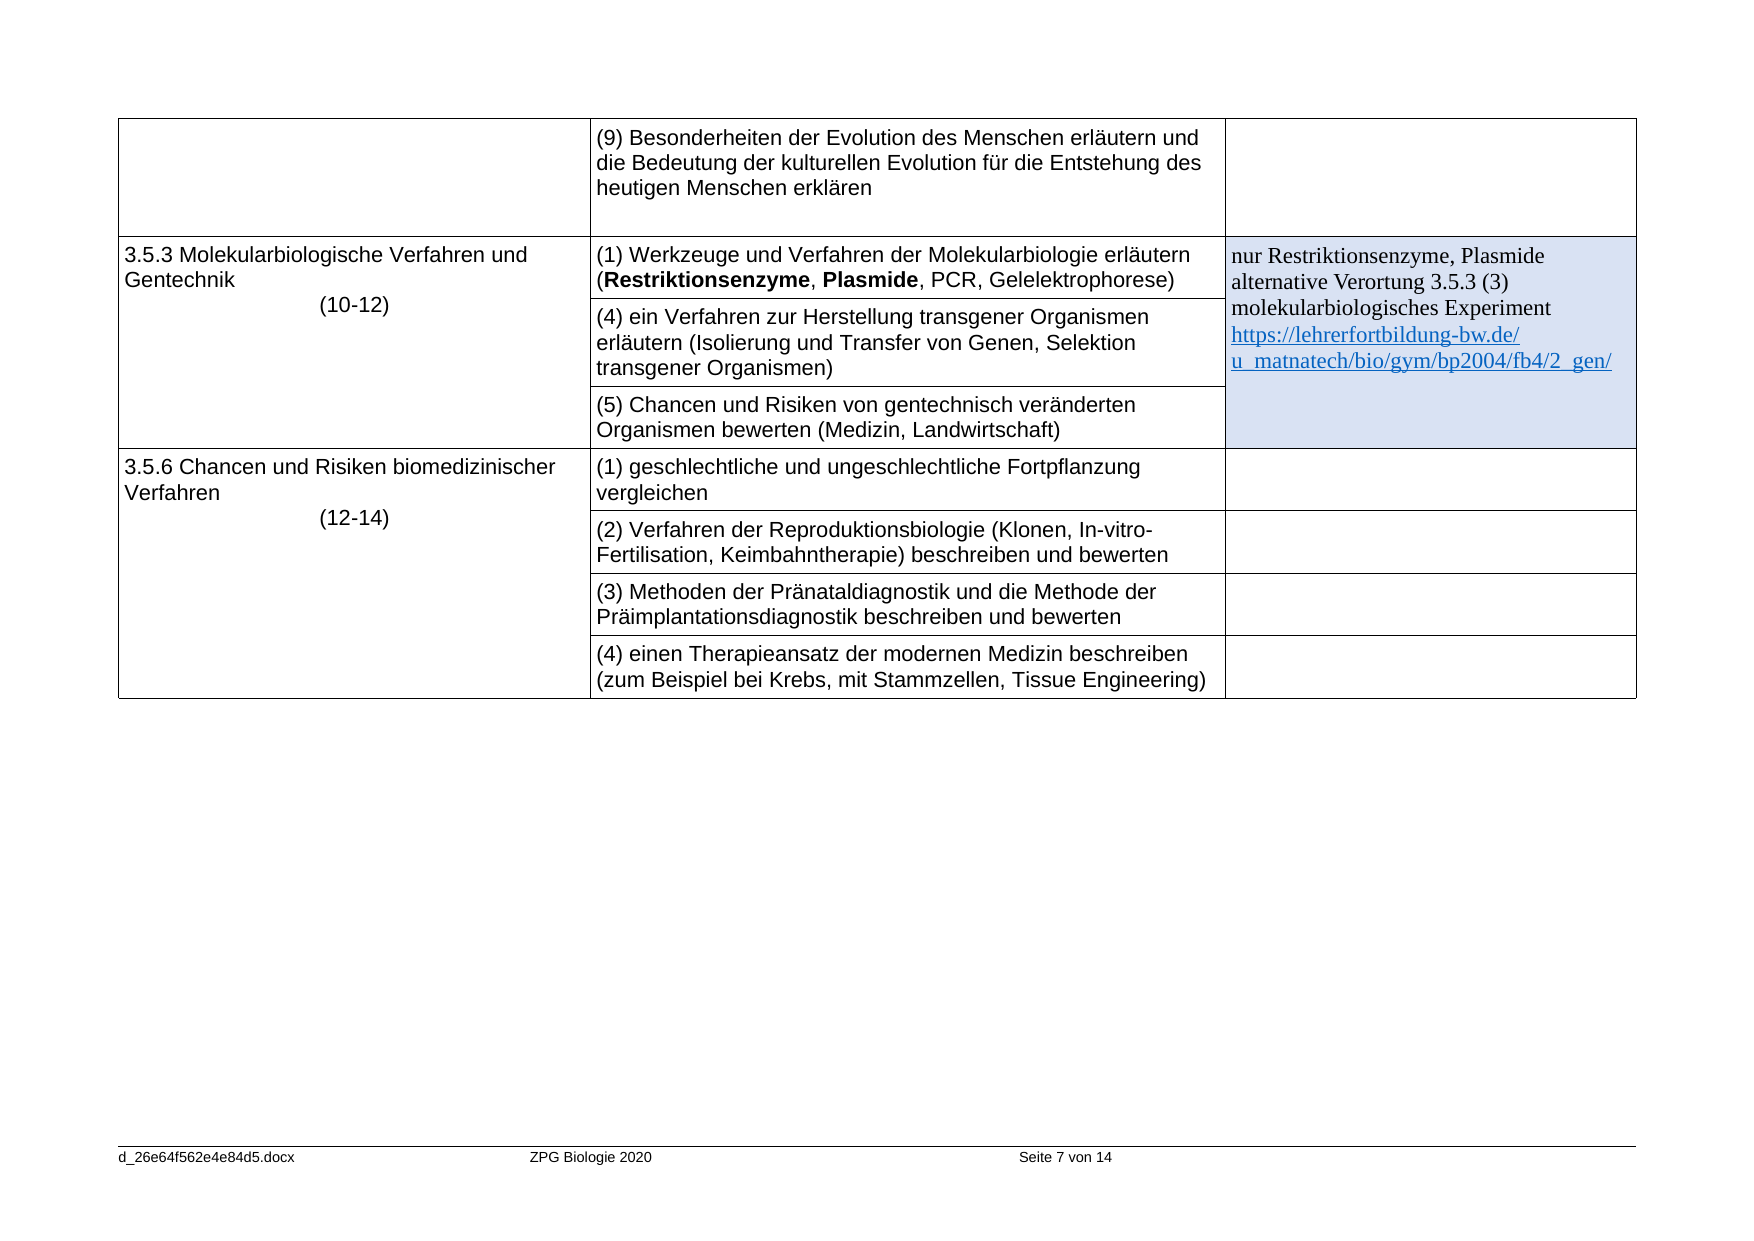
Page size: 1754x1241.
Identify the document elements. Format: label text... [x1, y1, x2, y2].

table_cell [1226, 449, 1636, 510]
table_cell [1226, 119, 1636, 236]
table_cell (9) Besonderheiten der Evolution des Menschen erläutern und die Bedeutung der kulturellen Evolution für die Entstehung des heutigen Menschen erklären [591, 119, 1225, 236]
table_cell [1226, 636, 1636, 697]
table_cell (4) ein Verfahren zur Herstellung transgener Organismen erläutern (Isolierung und Transfer von Genen, Selektion transgener Organismen) [591, 299, 1225, 386]
table_cell (5) Chancen und Risiken von gentechnisch veränderten Organismen bewerten (Medizin, Landwirtschaft) [591, 387, 1225, 448]
table_cell nur Restriktionsenzyme, Plasmide alternative Verortung 3.5.3 (3) molekularbiologisches Experiment https://lehrerfortbildung-bw.de/u_matnatech/bio/gym/bp2004/fb4/2_gen/ [1226, 237, 1636, 448]
table_cell 3.5.6 Chancen und Risiken biomedizinischer Verfahren (12-14) [119, 449, 590, 697]
table_cell (4) einen Therapieansatz der modernen Medizin beschreiben (zum Beispiel bei Krebs, mit Stammzellen, Tissue Engineering) [591, 636, 1225, 697]
table_cell (3) Methoden der Pränataldiagnostik und die Methode der Präimplantationsdiagnostik beschreiben und bewerten [591, 574, 1225, 635]
table_cell 3.5.3 Molekularbiologische Verfahren und Gentechnik (10-12) [119, 237, 590, 448]
table_cell (1) geschlechtliche und ungeschlechtliche Fortpflanzung vergleichen [591, 449, 1225, 510]
table_cell (1) Werkzeuge und Verfahren der Molekularbiologie erläutern (Restriktionsenzyme, Plasmide, PCR, Gelelektrophorese) [591, 237, 1225, 298]
table_cell [1226, 511, 1636, 573]
table_cell [1226, 574, 1636, 635]
table_cell (2) Verfahren der Reproduktionsbiologie (Klonen, In-vitro-Fertilisation, Keimbahntherapie) beschreiben und bewerten [591, 511, 1225, 573]
